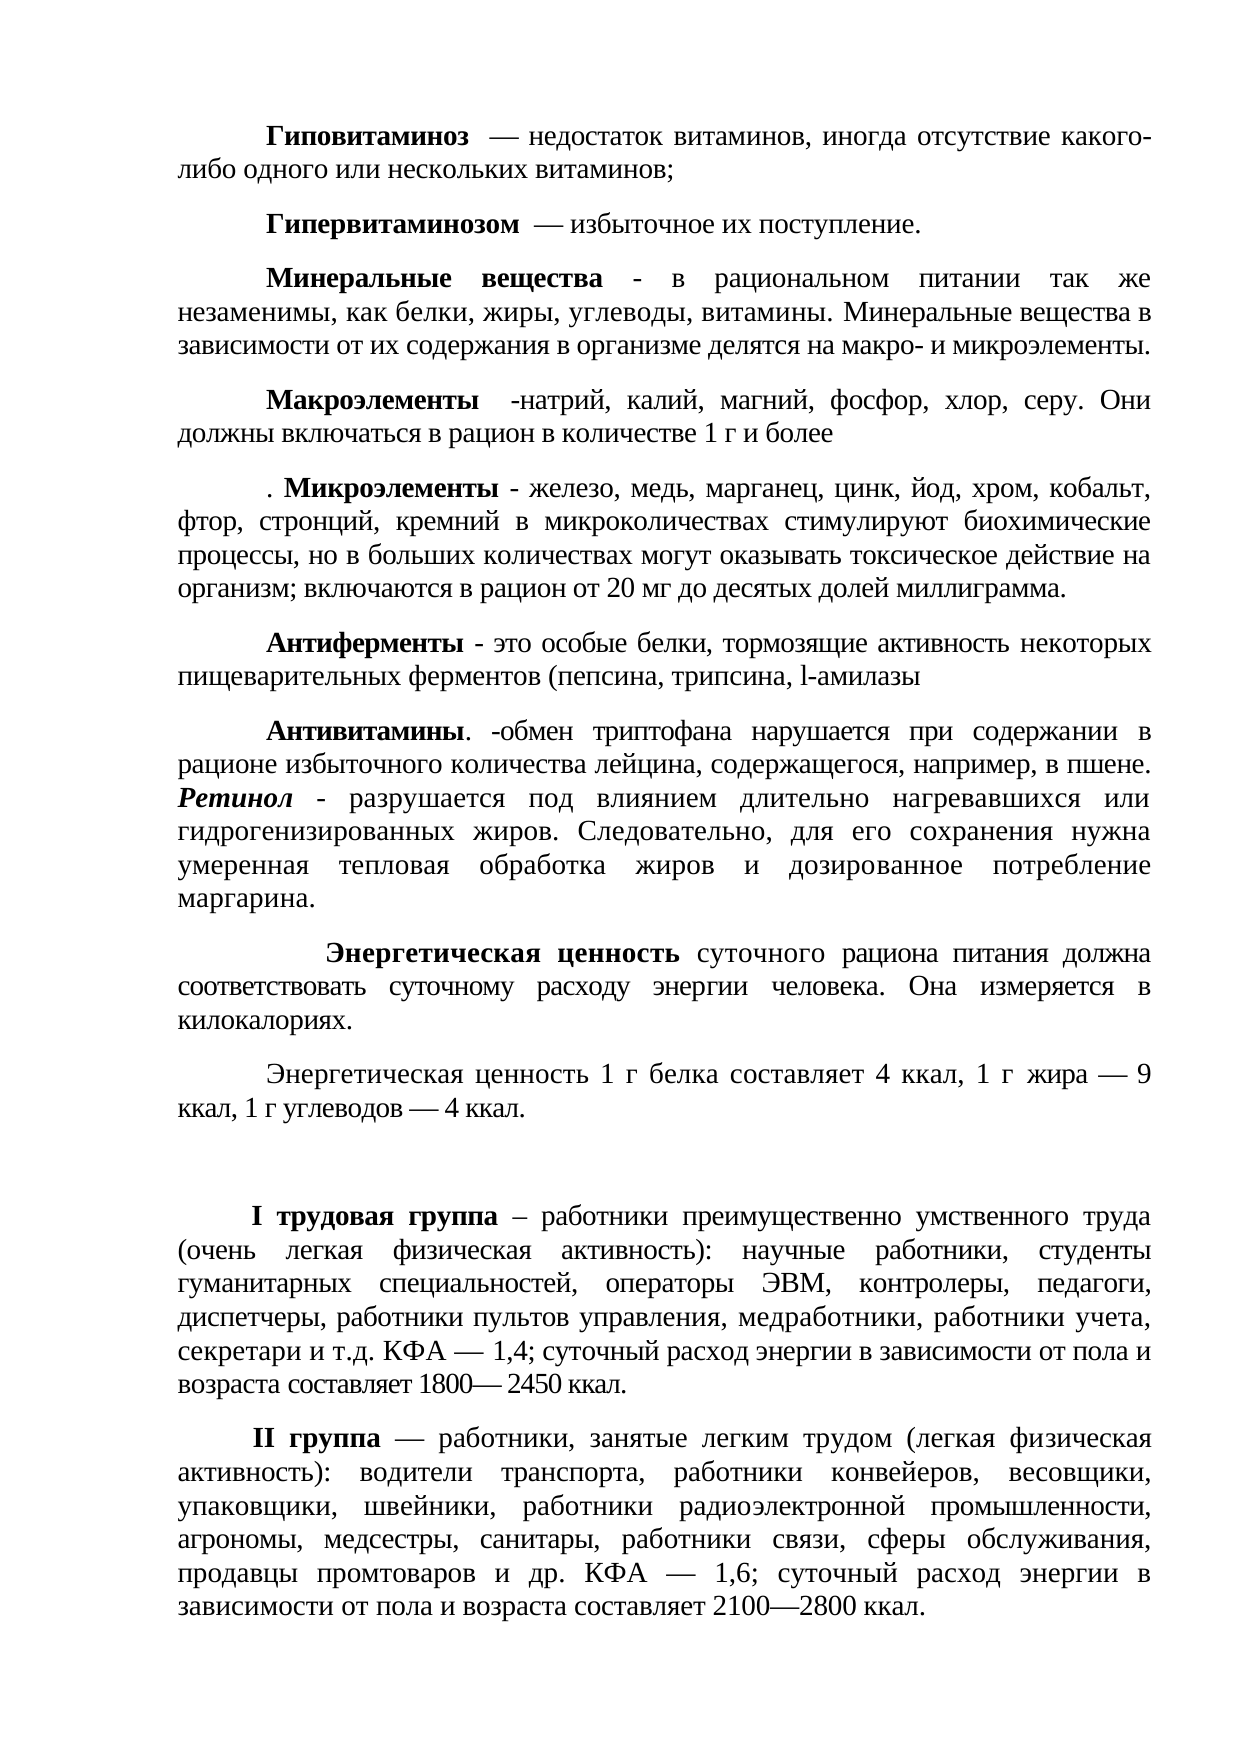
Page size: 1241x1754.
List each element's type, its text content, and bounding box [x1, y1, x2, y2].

text Антивитамины. -обмен триптофана нарушается при содержании в рационе избыточного количества лейцина, содержащегося, например, в пшене. Ретинол - разрушается под влиянием длительно нагревавшихся или гидрогенизированных жиров. Следовательно, для его сохранения нужна умеренная тепловая обработка жиров и дозированное потребление маргарина. [177, 713, 1152, 914]
text Гипервитаминозом — избыточное их поступление. [177, 206, 1152, 239]
text I трудовая группа – работники преимущественно умственного труда (очень легкая физическая активность): научные работники, студенты гуманитарных специальностей, операторы ЭВМ, контролеры, педагоги, диспетчеры, работники пультов управления, медработники, работники учета, секретари и т.д. КФА — 1,4; суточный расход энергии в зависимости от пола и возраста составляет 1800— 2450 ккал. [177, 1198, 1152, 1400]
text Макроэлементы -натрий, калий, магний, фосфор, хлор, серу. Они должны включаться в рацион в количестве 1 г и более [177, 382, 1152, 449]
text Минеральные вещества - в рациональном питании так же незаменимы, как белки, жиры, углеводы, витамины. Минеральные вещества в зависимости от их содержания в организме делятся на макро- и микроэлементы. [177, 260, 1152, 361]
text II группа — работники, занятые легким трудом (легкая физическая активность): водители транспорта, работники конвейеров, весовщики, упаковщики, швейники, работники радиоэлектронной промышленности, агрономы, медсестры, санитары, работники связи, сферы обслуживания, продавцы промтоваров и др. КФА — 1,6; суточный расход энергии в зависимости от пола и возраста составляет 2100—2800 ккал. [177, 1421, 1152, 1622]
text Антиферменты - это особые белки, тормозящие активность некоторых пищеварительных ферментов (пепсина, трипсина, l-амилазы [177, 625, 1152, 692]
text . Микроэлементы - железо, медь, марганец, цинк, йод, хром, кобальт, фтор, стронций, кремний в микроколичествах стимулируют биохимические процессы, но в больших количествах могут оказывать токсическое действие на организм; включаются в рацион от 20 мг до десятых долей миллиграмма. [177, 470, 1152, 604]
text Энергетическая ценность 1 г белка составляет 4 ккал, 1 г жира — 9 ккал, 1 г углеводов — 4 ккал. [177, 1056, 1152, 1123]
text Гиповитаминоз — недостаток витаминов, иногда отсутствие какого-либо одного или нескольких витаминов; [177, 118, 1152, 185]
text Энергетическая ценность суточного рациона питания должна соответствовать суточному расходу энергии человека. Она измеряется в килокалориях. [177, 935, 1152, 1035]
